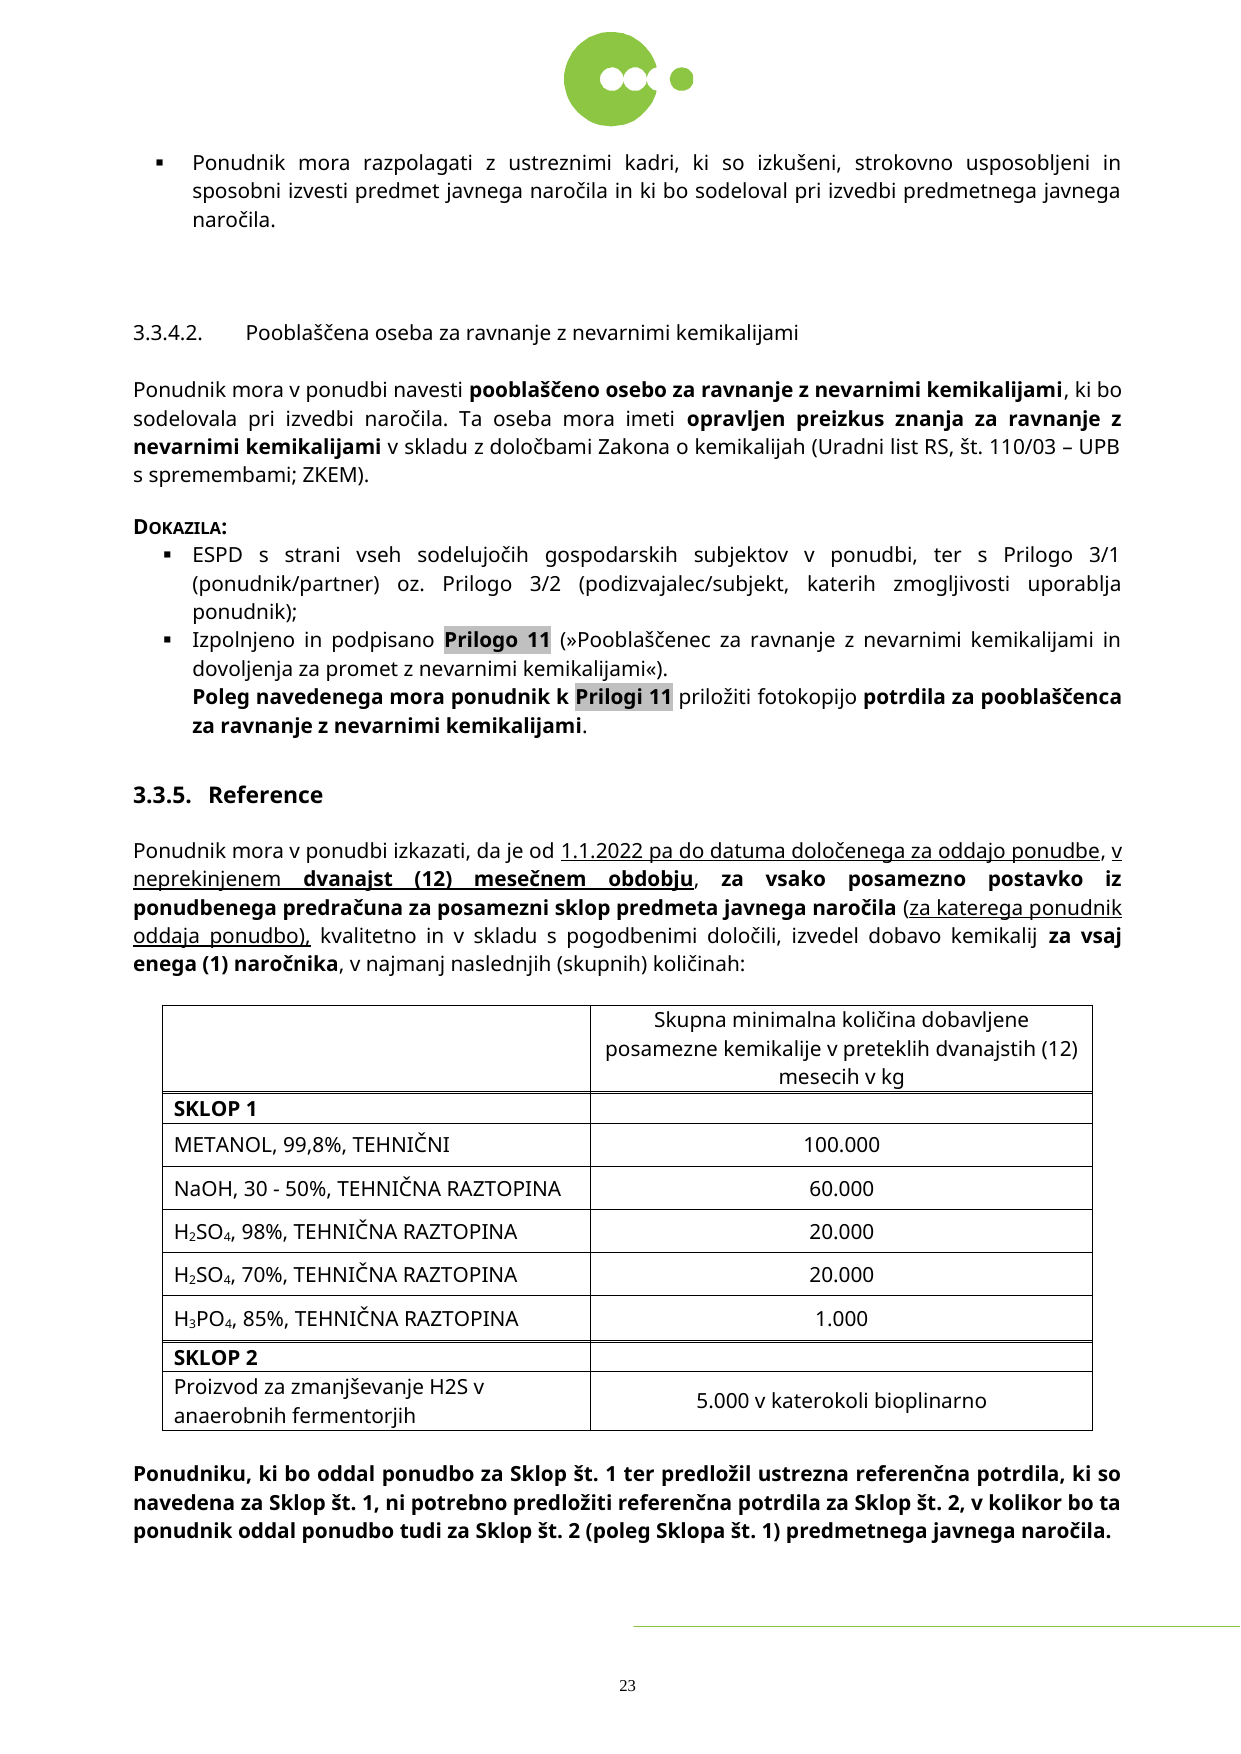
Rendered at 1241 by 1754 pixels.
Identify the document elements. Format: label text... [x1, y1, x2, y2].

table_cell H2SO4, 70%, TEHNIČNA RAZTOPINA [163, 1253, 590, 1295]
table_cell H3PO4, 85%, TEHNIČNA RAZTOPINA [163, 1296, 590, 1339]
text Ponudnik mora v ponudbi navesti pooblaščeno osebo za ravnanje z nevarnimi kemikalijami, ki bo sodelovala pri izvedbi naročila. Ta oseba mora imeti opravljen preizkus znanja za ravnanje z nevarnimi kemikalijami v skladu z določbami Zakona o kemikalijah (Uradni list RS, št. 110/03 – UPB s spremembami; ZKEM). [133, 375, 1122, 489]
table_cell 60.000 [591, 1167, 1092, 1209]
table_cell SKLOP 1 [163, 1094, 590, 1122]
text Dokazila: [133, 512, 1122, 540]
table_cell [591, 1343, 1092, 1371]
table_cell 100.000 [591, 1124, 1092, 1166]
table_cell 20.000 [591, 1253, 1092, 1295]
table_cell H2SO4, 98%, TEHNIČNA RAZTOPINA [163, 1210, 590, 1252]
table_cell 20.000 [591, 1210, 1092, 1252]
table_cell 1.000 [591, 1296, 1092, 1339]
table_cell METANOL, 99,8%, TEHNIČNI [163, 1124, 590, 1166]
text Ponudnik mora v ponudbi izkazati, da je od 1.1.2022 pa do datuma določenega za oddajo ponudbe, v neprekinjenem dvanajst (12) mesečnem obdobju, za vsako posamezno postavko iz ponudbenega predračuna za posamezni sklop predmeta javnega naročila (za katerega ponudnik oddaja ponudbo), kvalitetno in v skladu s pogodbenimi določili, izvedel dobavo kemikalij za vsaj enega (1) naročnika, v najmanj naslednjih (skupnih) količinah: [133, 836, 1122, 978]
table_cell SKLOP 2 [163, 1343, 590, 1371]
list Pooblaščena oseba za ravnanje z nevarnimi kemikalijami [133, 318, 1122, 347]
list ESPD s strani vseh sodelujočih gospodarskih subjektov v ponudbi, ter s Prilogo 3/1 (ponudnik/partner) oz. Prilogo 3/2 (podizvajalec/subjekt, katerih zmogljivosti uporablja ponudnik); [162, 540, 1122, 626]
table_cell NaOH, 30 - 50%, TEHNIČNA RAZTOPINA [163, 1167, 590, 1209]
list Reference [133, 779, 1122, 810]
text Poleg navedenega mora ponudnik k Prilogi 11 priložiti fotokopijo potrdila za pooblaščenca za ravnanje z nevarnimi kemikalijami. [192, 682, 1122, 739]
text Ponudniku, ki bo oddal ponudbo za Sklop št. 1 ter predložil ustrezna referenčna potrdila, ki so navedena za Sklop št. 1, ni potrebno predložiti referenčna potrdila za Sklop št. 2, v kolikor bo ta ponudnik oddal ponudbo tudi za Sklop št. 2 (poleg Sklopa št. 1) predmetnega javnega naročila. [133, 1459, 1122, 1544]
list Izpolnjeno in podpisano Prilogo 11 (»Pooblaščenec za ravnanje z nevarnimi kemikalijami in dovoljenja za promet z nevarnimi kemikalijami«). [162, 626, 1122, 682]
table_cell [591, 1094, 1092, 1122]
table_cell 5.000 v katerokoli bioplinarno [591, 1372, 1092, 1430]
table_header Skupna minimalna količina dobavljene posamezne kemikalije v preteklih dvanajstih (12) mesecih v kg [591, 1006, 1092, 1091]
list Ponudnik mora razpolagati z ustreznimi kadri, ki so izkušeni, strokovno usposobljeni in sposobni izvesti predmet javnega naročila in ki bo sodeloval pri izvedbi predmetnega javnega naročila. [154, 148, 1122, 233]
table_cell Proizvod za zmanjševanje H2S v anaerobnih fermentorjih [163, 1372, 590, 1430]
table_header [163, 1006, 590, 1091]
